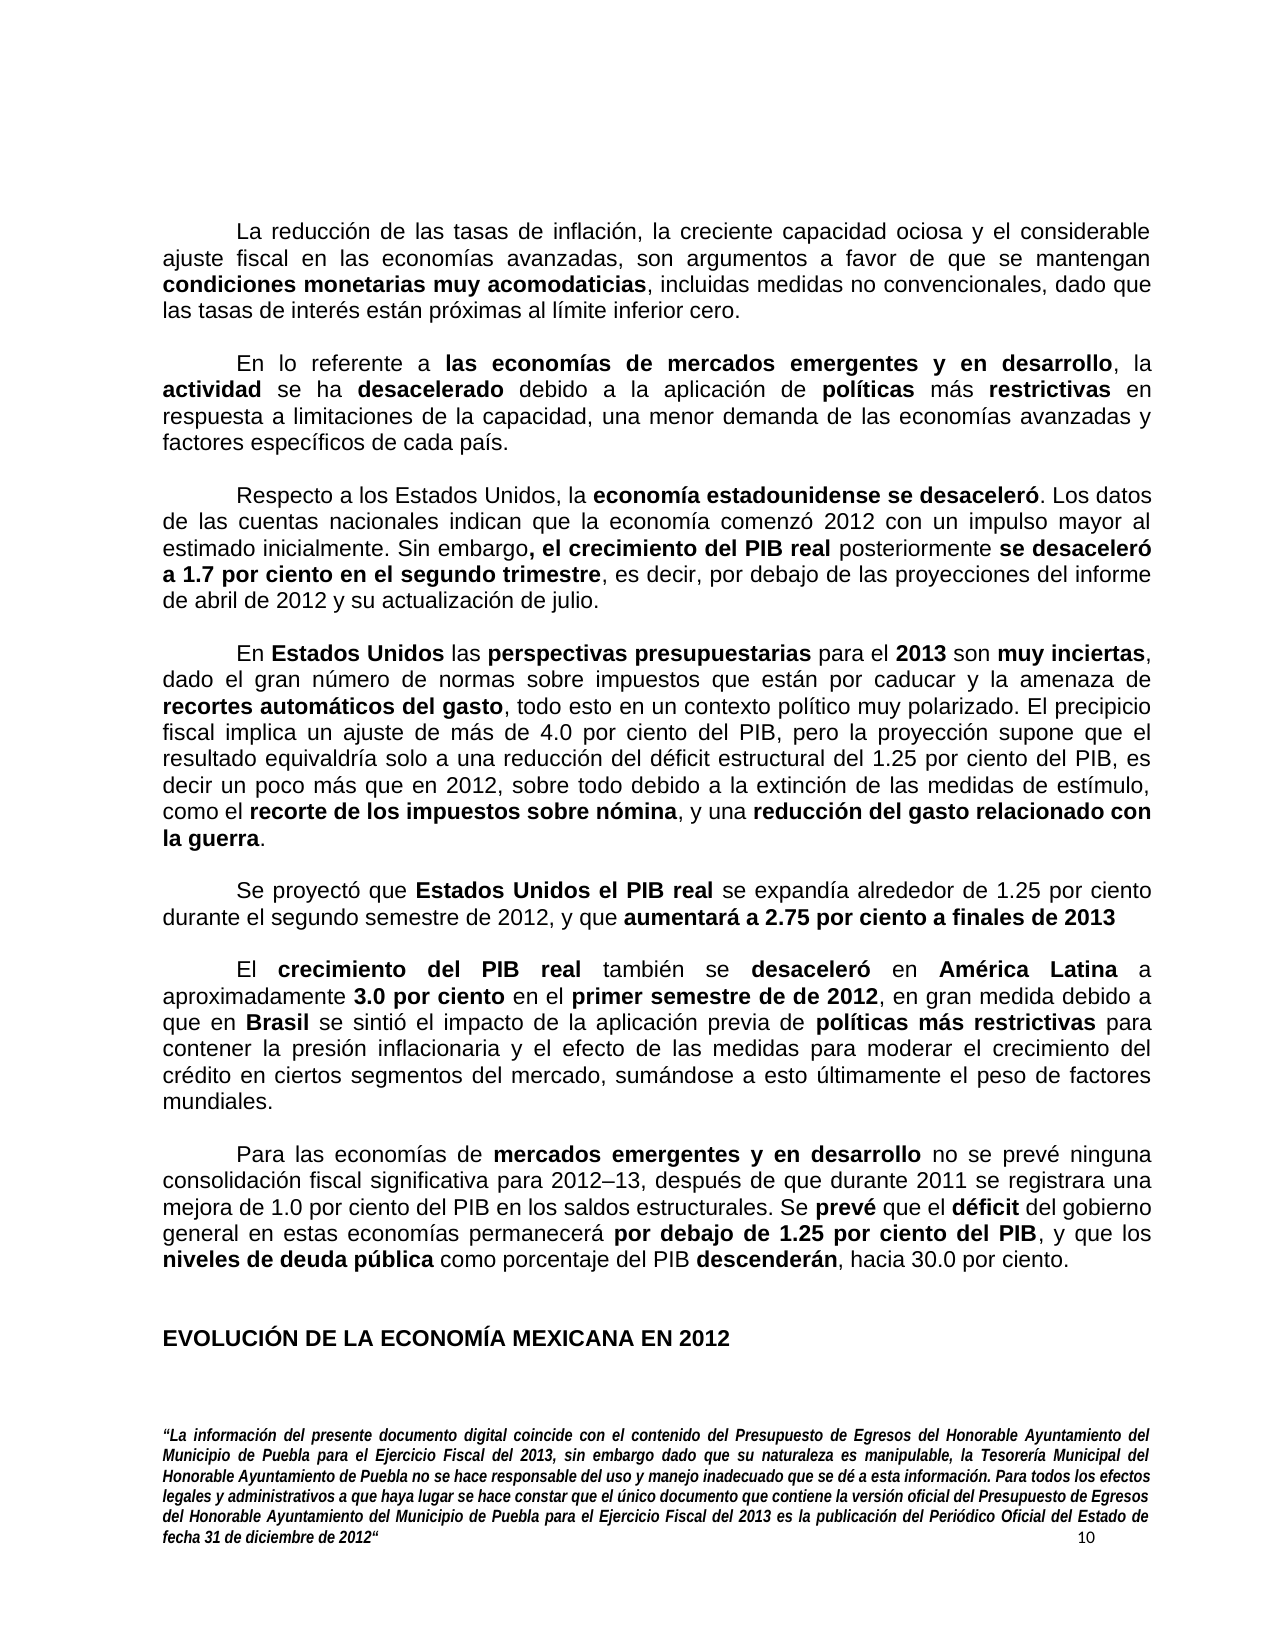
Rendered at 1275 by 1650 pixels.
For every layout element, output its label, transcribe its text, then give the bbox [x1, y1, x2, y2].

text Se proyectó que Estados Unidos el PIB real se expandía alrededor de 1.25 por ciento durante el segundo semestre de 2012, y que aumentará a 2.75 por ciento a finales de 2013 [162, 877, 1152, 930]
text En lo referente a las economías de mercados emergentes y en desarrollo, la actividad se ha desacelerado debido a la aplicación de políticas más restrictivas en respuesta a limitaciones de la capacidad, una menor demanda de las economías avanzadas y factores específicos de cada país. [162, 350, 1152, 456]
text En Estados Unidos las perspectivas presupuestarias para el 2013 son muy inciertas, dado el gran número de normas sobre impuestos que están por caducar y la amenaza de recortes automáticos del gasto, todo esto en un contexto político muy polarizado. El precipicio fiscal implica un ajuste de más de 4.0 por ciento del PIB, pero la proyección supone que el resultado equivaldría solo a una reducción del déficit estructural del 1.25 por ciento del PIB, es decir un poco más que en 2012, sobre todo debido a la extinción de las medidas de estímulo, como el recorte de los impuestos sobre nómina, y una reducción del gasto relacionado con la guerra. [162, 640, 1152, 851]
text La reducción de las tasas de inflación, la creciente capacidad ociosa y el considerable ajuste fiscal en las economías avanzadas, son argumentos a favor de que se mantengan condiciones monetarias muy acomodaticias, incluidas medidas no convencionales, dado que las tasas de interés están próximas al límite inferior cero. [162, 218, 1152, 324]
text Respecto a los Estados Unidos, la economía estadounidense se desaceleró. Los datos de las cuentas nacionales indican que la economía comenzó 2012 con un impulso mayor al estimado inicialmente. Sin embargo, el crecimiento del PIB real posteriormente se desaceleró a 1.7 por ciento en el segundo trimestre, es decir, por debajo de las proyecciones del informe de abril de 2012 y su actualización de julio. [162, 482, 1152, 614]
text El crecimiento del PIB real también se desaceleró en América Latina a aproximadamente 3.0 por ciento en el primer semestre de de 2012, en gran medida debido a que en Brasil se sintió el impacto de la aplicación previa de políticas más restrictivas para contener la presión inflacionaria y el efecto de las medidas para moderar el crecimiento del crédito en ciertos segmentos del mercado, sumándose a esto últimamente el peso de factores mundiales. [162, 956, 1152, 1114]
text Para las economías de mercados emergentes y en desarrollo no se prevé ninguna consolidación fiscal significativa para 2012–13, después de que durante 2011 se registrara una mejora de 1.0 por ciento del PIB en los saldos estructurales. Se prevé que el déficit del gobierno general en estas economías permanecerá por debajo de 1.25 por ciento del PIB, y que los niveles de deuda pública como porcentaje del PIB descenderán, hacia 30.0 por ciento. [162, 1141, 1152, 1272]
text EVOLUCIÓN DE LA ECONOMÍA MEXICANA EN 2012 [162, 1325, 1152, 1352]
